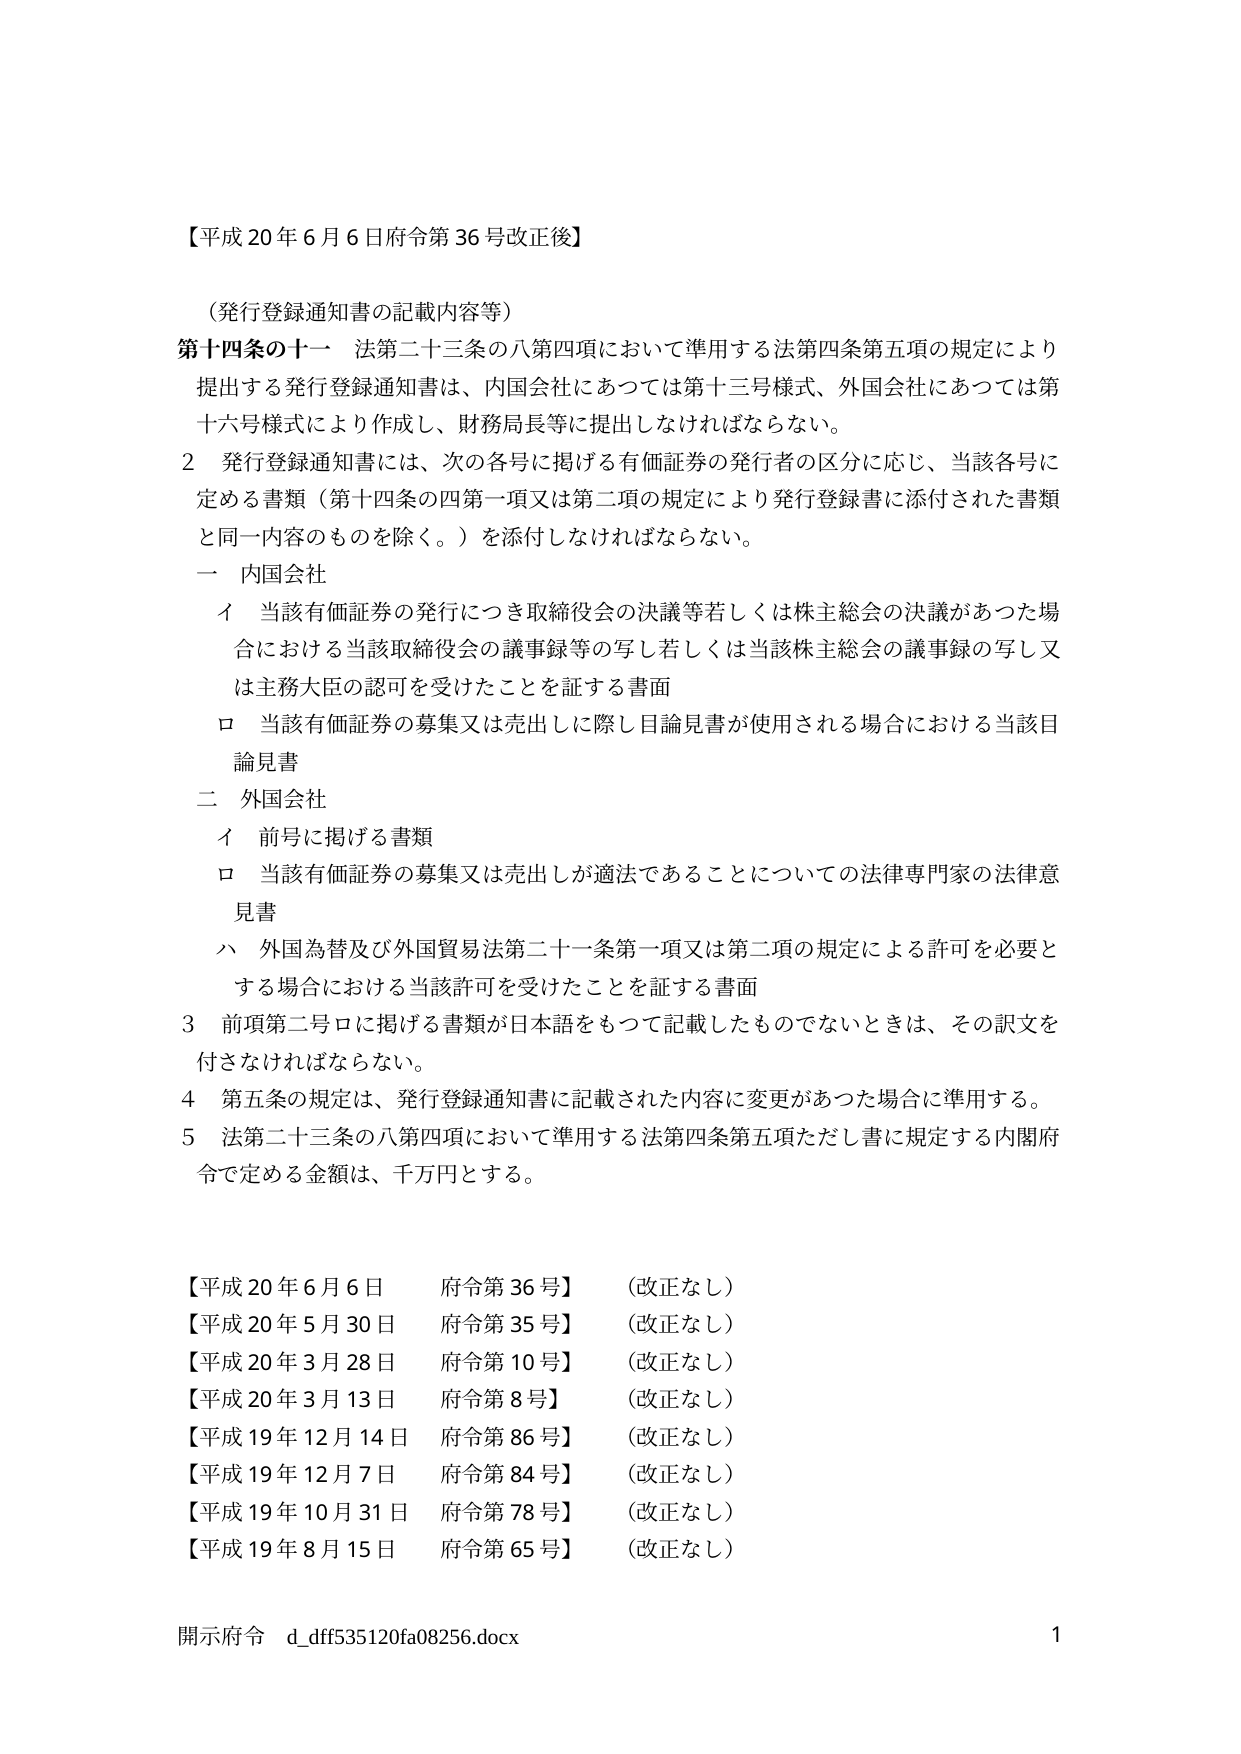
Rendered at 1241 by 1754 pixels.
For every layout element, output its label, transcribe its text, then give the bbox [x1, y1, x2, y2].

text イ 前号に掲げる書類 [215, 817, 1063, 854]
text ロ 当該有価証券の募集又は売出しが適法であることについての法律専門家の法律意見書 [215, 854, 1063, 929]
text 【平成20年3月13日 府令第8号】 （改正なし） [177, 1379, 1063, 1417]
text ハ 外国為替及び外国貿易法第二十一条第一項又は第二項の規定による許可を必要とする場合における当該許可を受けたことを証する書面 [215, 929, 1063, 1004]
text 【平成20年6月6日 府令第36号】 （改正なし） [177, 1267, 1063, 1304]
text 【平成19年8月15日 府令第65号】 （改正なし） [177, 1529, 1063, 1567]
text ロ 当該有価証券の募集又は売出しに際し目論見書が使用される場合における当該目論見書 [215, 704, 1063, 779]
text ４ 第五条の規定は、発行登録通知書に記載された内容に変更があつた場合に準用する。 [177, 1079, 1063, 1117]
text ５ 法第二十三条の八第四項において準用する法第四条第五項ただし書に規定する内閣府令で定める金額は、千万円とする。 [177, 1117, 1063, 1192]
text （発行登録通知書の記載内容等） [196, 292, 1063, 329]
text ２ 発行登録通知書には、次の各号に掲げる有価証券の発行者の区分に応じ、当該各号に定める書類（第十四条の四第一項又は第二項の規定により発行登録書に添付された書類と同一内容のものを除く。）を添付しなければならない。 [177, 442, 1063, 554]
text 二 外国会社 [196, 779, 1063, 817]
text ３ 前項第二号ロに掲げる書類が日本語をもつて記載したものでないときは、その訳文を付さなければならない。 [177, 1004, 1063, 1079]
text 【平成20年3月28日 府令第10号】 （改正なし） [177, 1342, 1063, 1379]
text 【平成19年10月31日 府令第78号】 （改正なし） [177, 1492, 1063, 1529]
text 一 内国会社 [196, 554, 1063, 592]
text 【平成20年6月6日府令第36号改正後】 [177, 217, 1063, 254]
text 【平成19年12月14日 府令第86号】 （改正なし） [177, 1417, 1063, 1454]
text 第十四条の十一 法第二十三条の八第四項において準用する法第四条第五項の規定により提出する発行登録通知書は、内国会社にあつては第十三号様式、外国会社にあつては第十六号様式により作成し、財務局長等に提出しなければならない。 [177, 329, 1063, 442]
text 【平成19年12月7日 府令第84号】 （改正なし） [177, 1454, 1063, 1492]
text 【平成20年5月30日 府令第35号】 （改正なし） [177, 1304, 1063, 1342]
text イ 当該有価証券の発行につき取締役会の決議等若しくは株主総会の決議があつた場合における当該取締役会の議事録等の写し若しくは当該株主総会の議事録の写し又は主務大臣の認可を受けたことを証する書面 [215, 592, 1063, 704]
